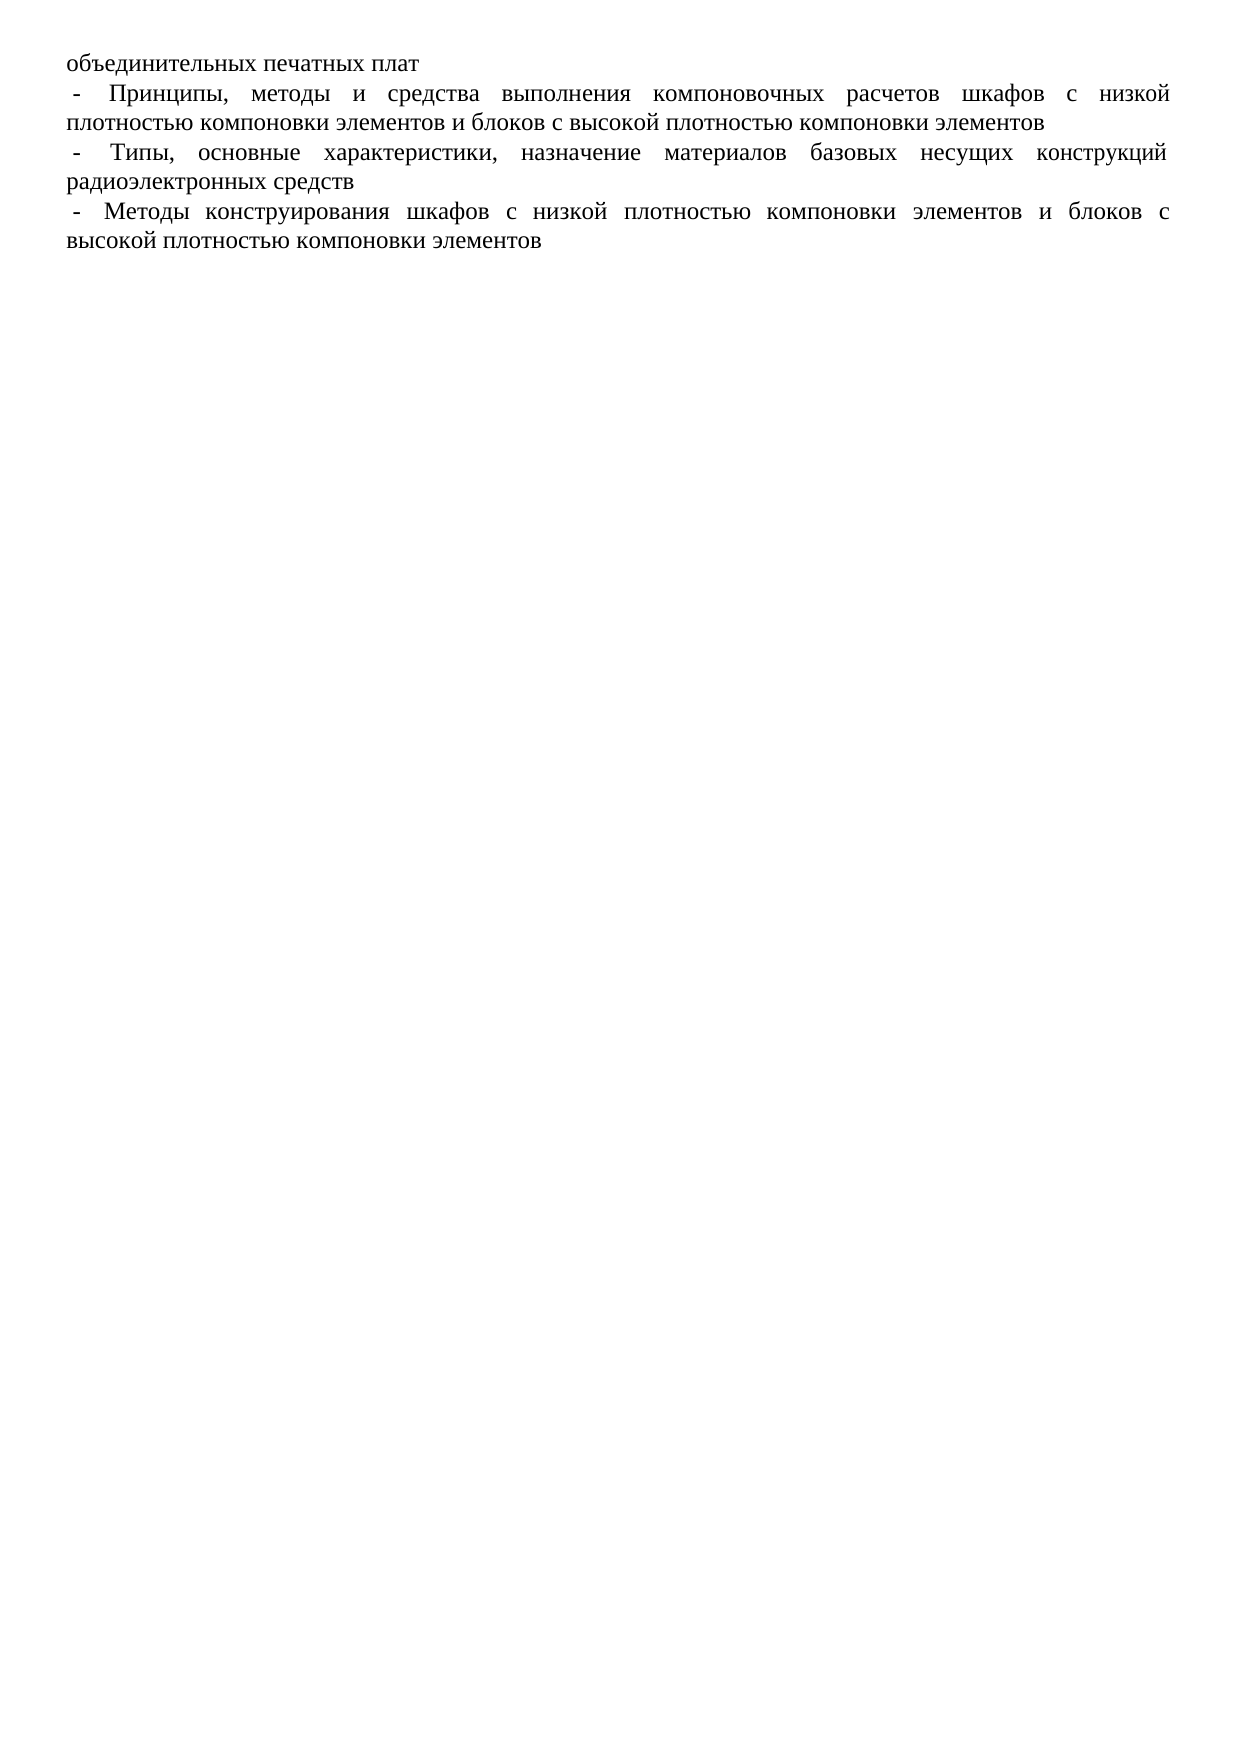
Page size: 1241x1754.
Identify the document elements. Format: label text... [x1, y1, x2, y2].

list Принципы, методы и средства выполнения компоновочных расчетов шкафов с низкой плотностью компоновки элементов и блоков с высокой плотностью компоновки элементов [66, 78, 1173, 136]
list Методы конструирования шкафов с низкой плотностью компоновки элементов и блоков с высокой плотностью компоновки элементов [66, 196, 1174, 254]
list Типы, основные характеристики, назначение материалов базовых несущих конструкций радиоэлектронных средств [66, 137, 1173, 195]
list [66, 48, 1173, 77]
